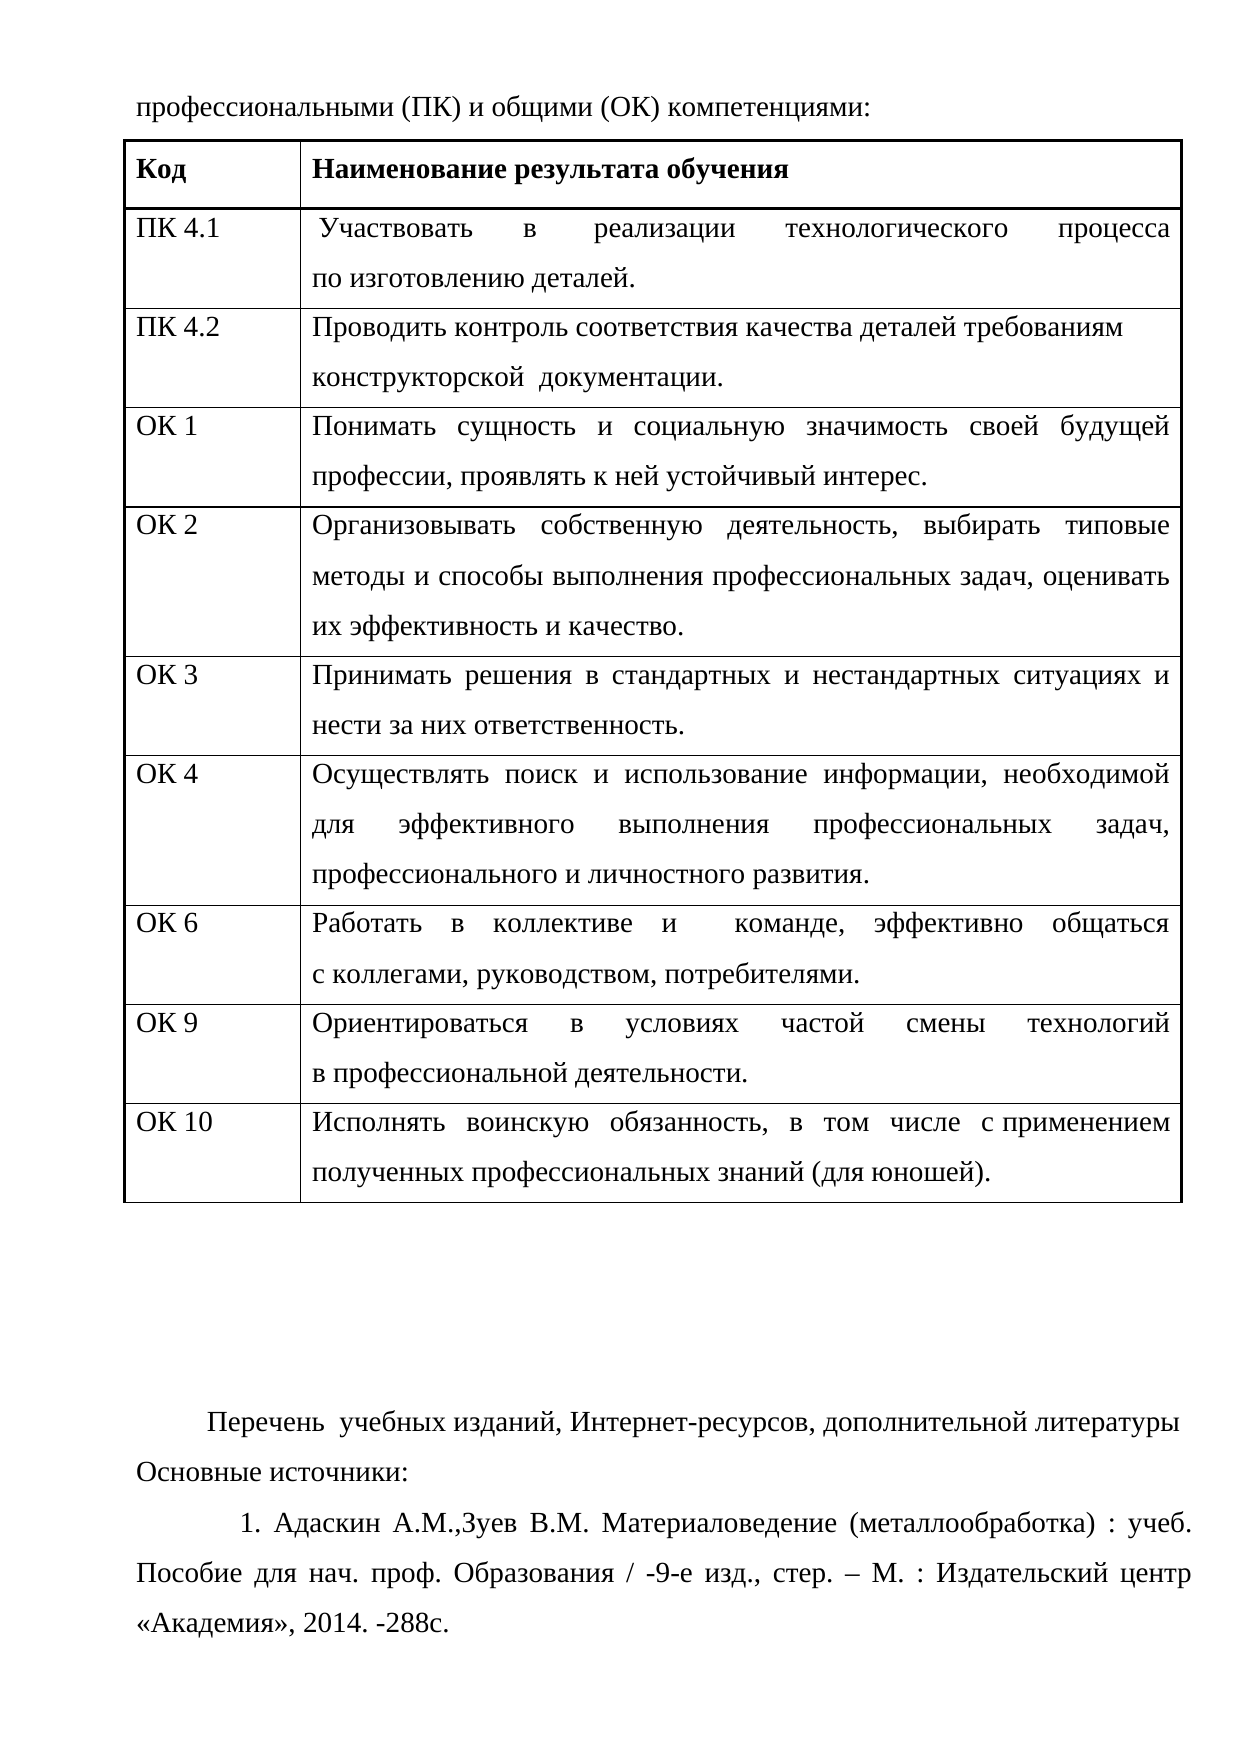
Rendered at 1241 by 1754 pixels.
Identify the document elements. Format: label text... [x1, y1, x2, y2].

table_cell Организовывать собственную деятельность, выбирать типовые методы и способы выполнения профессиональных задач, оценивать их эффективность и качество. [301, 508, 1180, 656]
table_cell Исполнять воинскую обязанность, в том числе с применением полученных профессиональных знаний (для юношей). [301, 1104, 1180, 1202]
text Основные источники: [136, 1454, 1193, 1488]
table_cell Участвовать в реализации технологического процесса по изготовлению деталей. [301, 210, 1180, 308]
table_cell ОК 1 [126, 408, 300, 506]
table_cell Проводить контроль соответствия качества деталей требованиям конструкторской документации. [301, 309, 1180, 407]
table_cell ПК 4.2 [126, 309, 300, 407]
table_cell ПК 4.1 [126, 210, 300, 308]
table_cell ОК 3 [126, 657, 300, 755]
table_cell Ориентироваться в условиях частой смены технологий в профессиональной деятельности. [301, 1005, 1180, 1103]
table_cell ОК 9 [126, 1005, 300, 1103]
table_header Наименование результата обучения [301, 142, 1180, 207]
table_cell Принимать решения в стандартных и нестандартных ситуациях и нести за них ответственность. [301, 657, 1180, 755]
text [136, 89, 1193, 122]
table_cell ОК 4 [126, 756, 300, 904]
table_cell ОК 6 [126, 906, 300, 1004]
table_cell Работать в коллективе и команде, эффективно общаться с коллегами, руководством, потребителями. [301, 906, 1180, 1004]
text 1. Адаскин А.М.,Зуев В.М. Материаловедение (металлообработка) : учеб. Пособие для нач. проф. Образования / -9-е изд., стер. – М. : Издательский центр «Академия», 2014. -288с. [136, 1505, 1193, 1639]
table_cell ОК 10 [126, 1104, 300, 1202]
text Перечень учебных изданий, Интернет-ресурсов, дополнительной литературы [136, 1404, 1193, 1438]
table_header Код [126, 142, 300, 207]
table_cell ОК 2 [126, 508, 300, 656]
table_cell Осуществлять поиск и использование информации, необходимой для эффективного выполнения профессиональных задач, профессионального и личностного развития. [301, 756, 1180, 904]
table_cell Понимать сущность и социальную значимость своей будущей профессии, проявлять к ней устойчивый интерес. [301, 408, 1180, 506]
